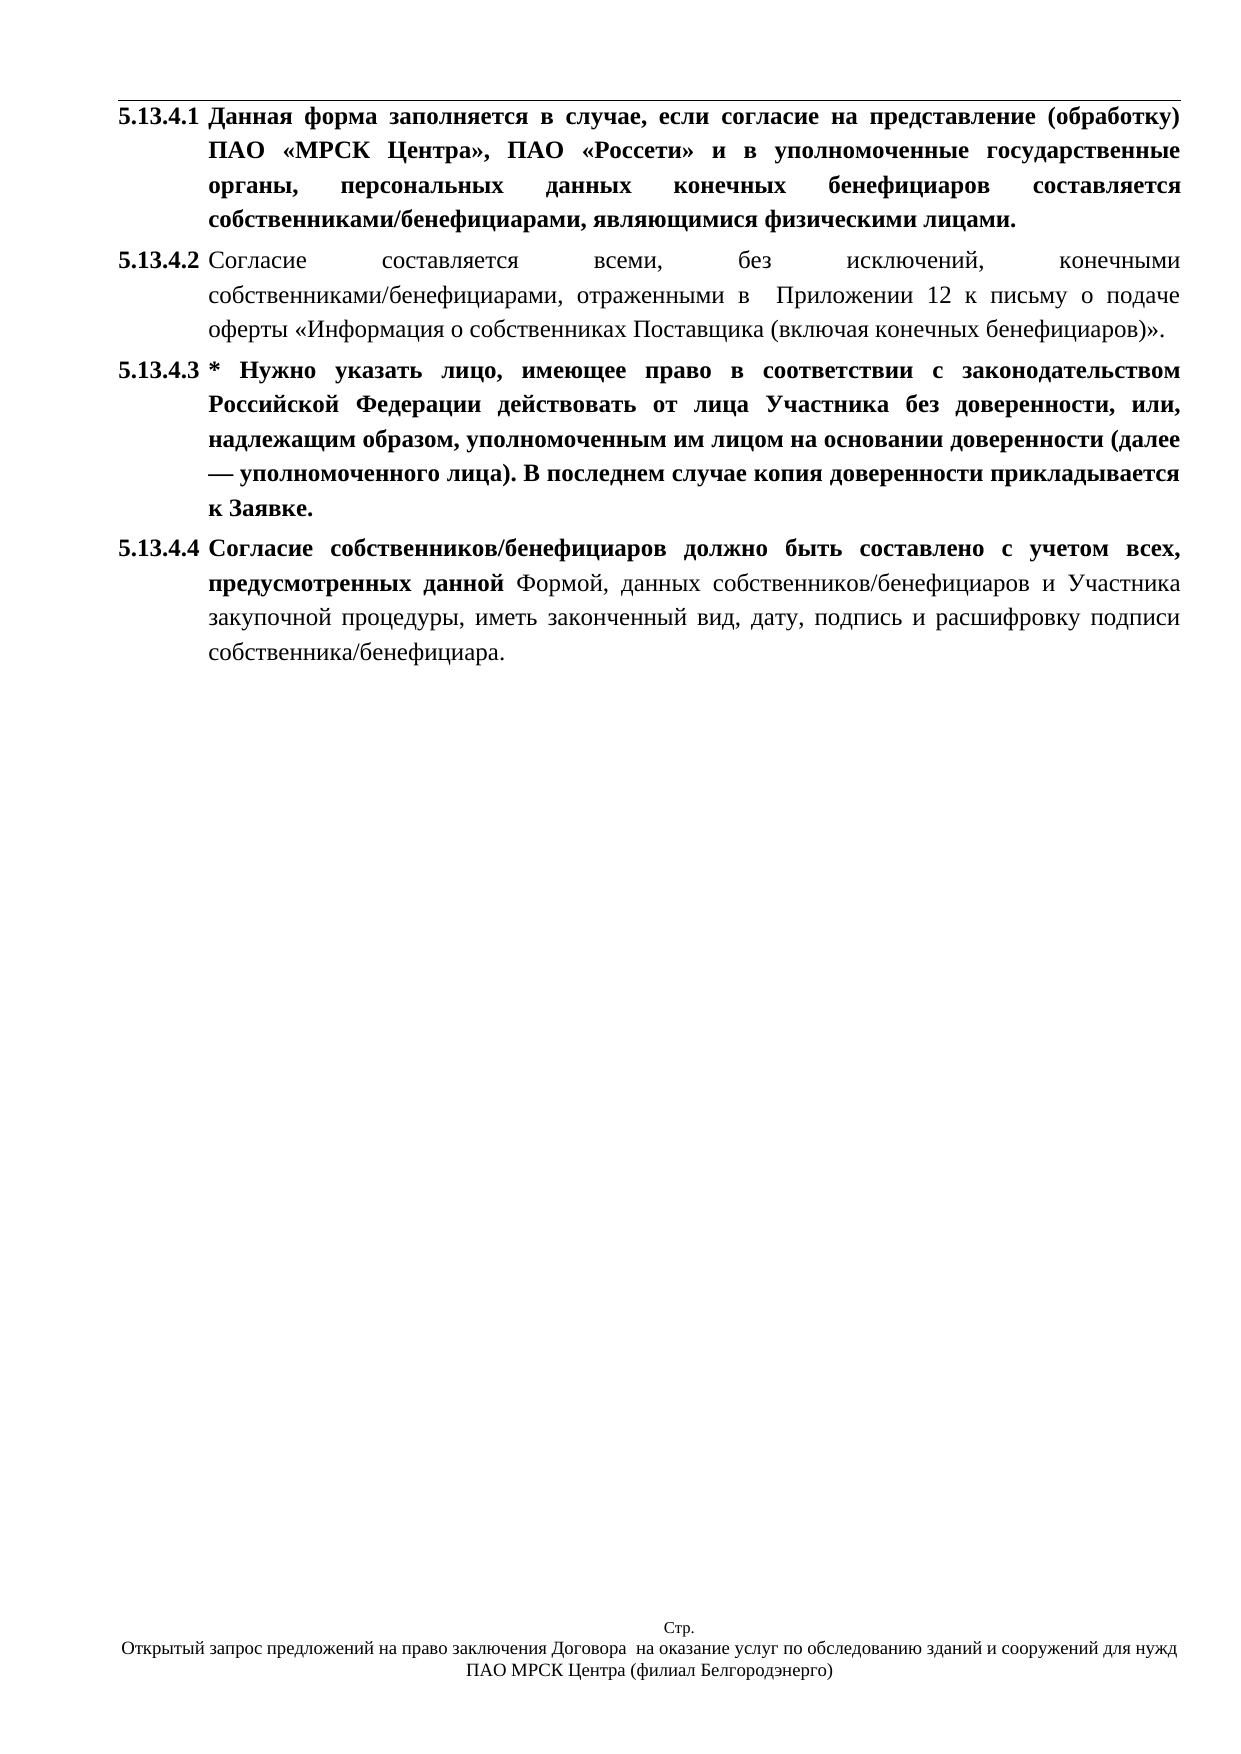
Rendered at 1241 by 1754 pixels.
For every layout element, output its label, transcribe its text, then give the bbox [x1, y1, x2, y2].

list Согласие собственников/бенефициаров должно быть составлено с учетом всех, предусмотренных данной Формой, данных собственников/бенефициаров и Участника закупочной процедуры, иметь законченный вид, дату, подпись и расшифровку подписи собственника/бенефициара. [118, 533, 1181, 666]
list Данная форма заполняется в случае, если согласие на представление (обработку) ПАО «МРСК Центра», ПАО «Россети» и в уполномоченные государственные органы, персональных данных конечных бенефициаров составляется собственниками/бенефициарами, являющимися физическими лицами. [118, 101, 1181, 233]
list Согласие составляется всеми, без исключений, конечными собственниками/бенефициарами, отраженными в Приложении 12 к письму о подаче оферты «Информация о собственниках Поставщика (включая конечных бенефициаров)». [118, 245, 1181, 343]
list * Нужно указать лицо, имеющее право в соответствии с законодательством Российской Федерации действовать от лица Участника без доверенности, или, надлежащим образом, уполномоченным им лицом на основании доверенности (далее — уполномоченного лица). В последнем случае копия доверенности прикладывается к Заявке. [118, 355, 1181, 522]
